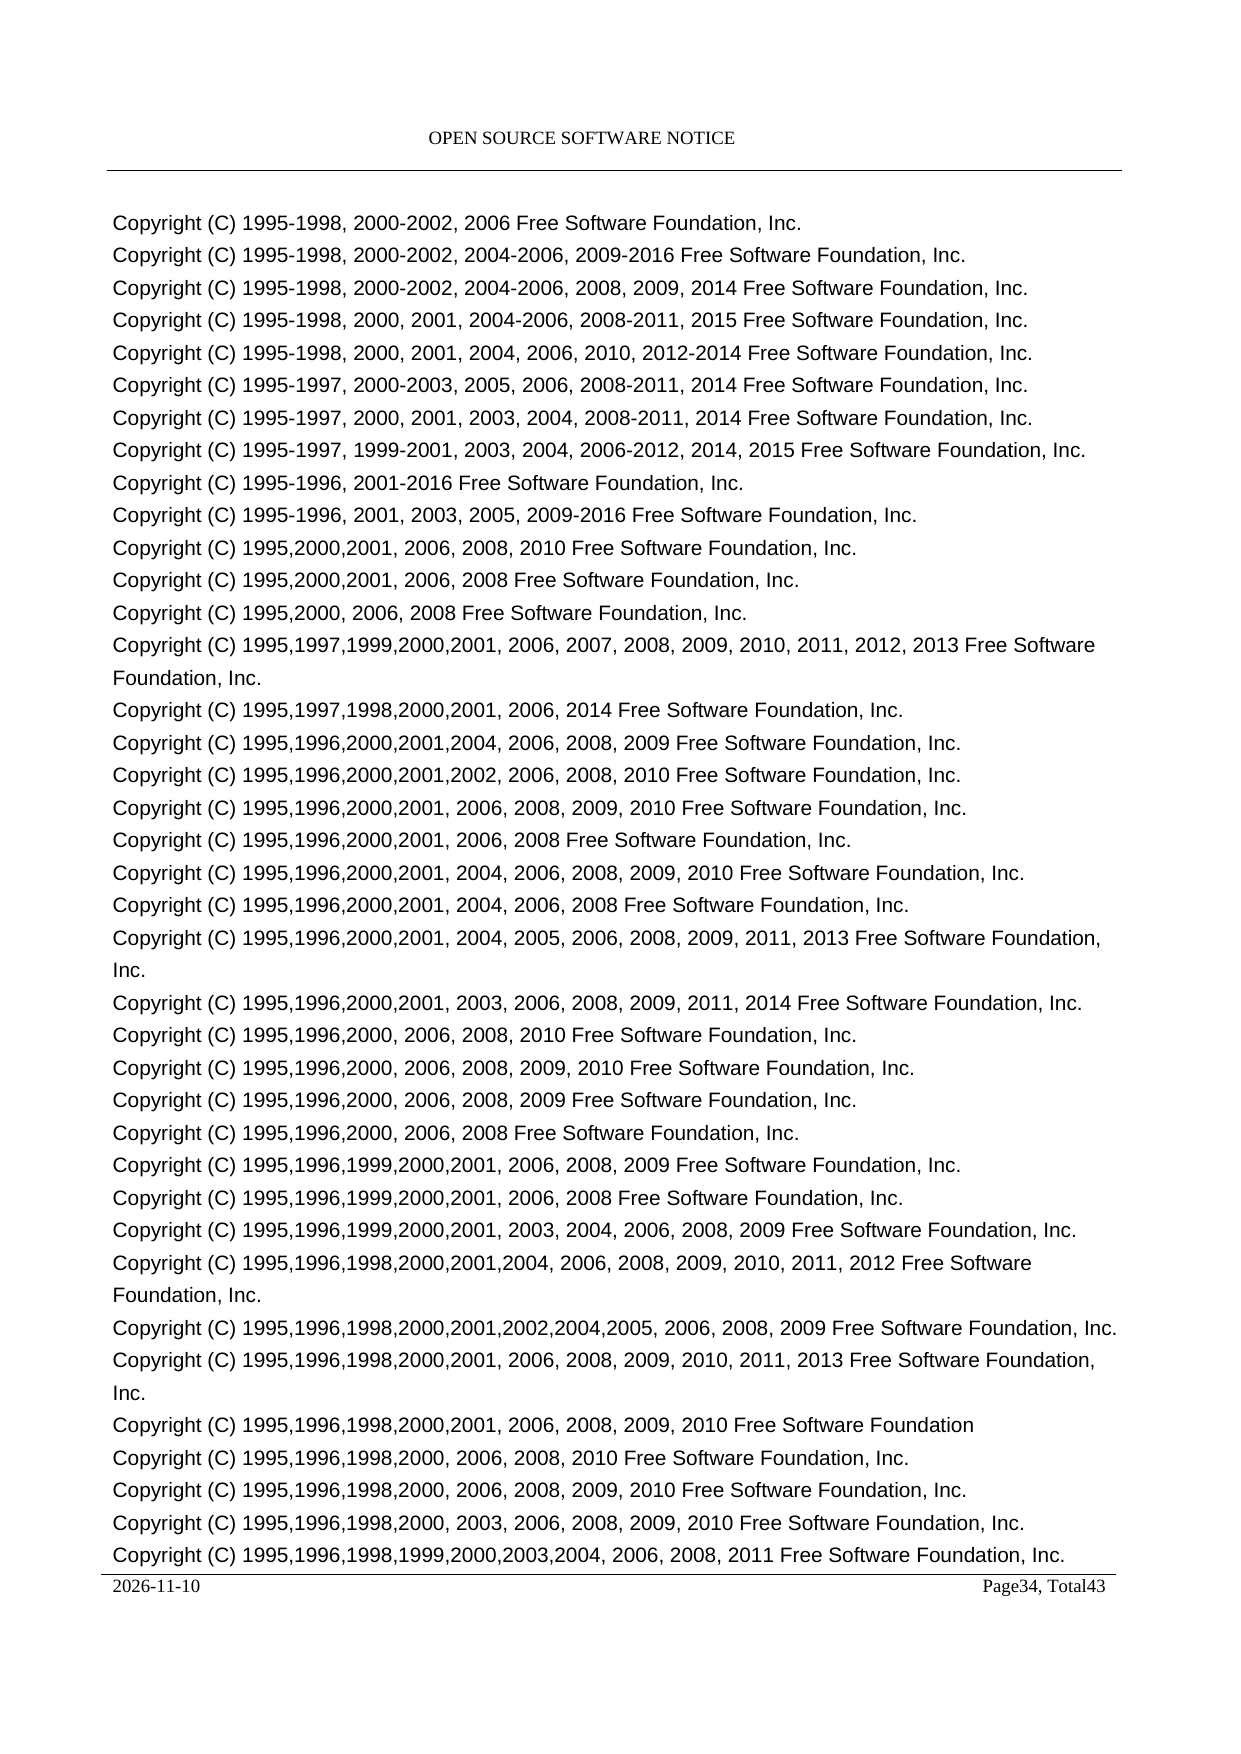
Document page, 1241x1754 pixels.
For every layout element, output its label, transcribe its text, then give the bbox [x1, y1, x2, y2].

text Copyright (C) 1995,1996,2000,2001, 2004, 2006, 2008 Free Software Foundation, Inc. [112, 889, 1128, 921]
text Copyright (C) 1995-1997, 2000, 2001, 2003, 2004, 2008-2011, 2014 Free Software Foundation, Inc. [112, 401, 1128, 434]
text Copyright (C) 1995,2000,2001, 2006, 2008 Free Software Foundation, Inc. [112, 564, 1128, 596]
text Copyright (C) 1995,2000,2001, 2006, 2008, 2010 Free Software Foundation, Inc. [112, 531, 1128, 564]
text Copyright (C) 1995,1996,1998,2000,2001, 2006, 2008, 2009, 2010 Free Software Foundation [112, 1409, 1128, 1441]
text Copyright (C) 1995,2000, 2006, 2008 Free Software Foundation, Inc. [112, 596, 1128, 629]
text Copyright (C) 1995,1996,2000, 2006, 2008, 2009, 2010 Free Software Foundation, Inc. [112, 1051, 1128, 1084]
text Copyright (C) 1995,1996,1998,2000, 2006, 2008, 2009, 2010 Free Software Foundation, Inc. [112, 1474, 1128, 1506]
text Copyright (C) 1995-1998, 2000-2002, 2004-2006, 2009-2016 Free Software Foundation, Inc. [112, 239, 1128, 271]
text Copyright (C) 1995,1996,2000,2001, 2006, 2008 Free Software Foundation, Inc. [112, 824, 1128, 856]
text Copyright (C) 1995,1996,1998,2000, 2003, 2006, 2008, 2009, 2010 Free Software Foundation, Inc. [112, 1506, 1128, 1539]
text Copyright (C) 1995,1996,1999,2000,2001, 2006, 2008, 2009 Free Software Foundation, Inc. [112, 1149, 1128, 1181]
text Copyright (C) 1995-1997, 2000-2003, 2005, 2006, 2008-2011, 2014 Free Software Foundation, Inc. [112, 369, 1128, 401]
text Copyright (C) 1995-1998, 2000-2002, 2006 Free Software Foundation, Inc. [112, 206, 1128, 239]
text Copyright (C) 1995,1996,2000, 2006, 2008, 2010 Free Software Foundation, Inc. [112, 1019, 1128, 1051]
text Copyright (C) 1995-1998, 2000, 2001, 2004-2006, 2008-2011, 2015 Free Software Foundation, Inc. [112, 304, 1128, 336]
text Copyright (C) 1995-1996, 2001-2016 Free Software Foundation, Inc. [112, 466, 1128, 499]
text Copyright (C) 1995,1997,1998,2000,2001, 2006, 2014 Free Software Foundation, Inc. [112, 694, 1128, 726]
text Copyright (C) 1995-1998, 2000, 2001, 2004, 2006, 2010, 2012-2014 Free Software Foundation, Inc. [112, 336, 1128, 369]
text Copyright (C) 1995,1996,1998,2000, 2006, 2008, 2010 Free Software Foundation, Inc. [112, 1441, 1128, 1474]
text Copyright (C) 1995,1996,1998,2000,2001,2004, 2006, 2008, 2009, 2010, 2011, 2012 Free Software Foundation, Inc. [112, 1246, 1128, 1311]
text Copyright (C) 1995,1996,1998,2000,2001, 2006, 2008, 2009, 2010, 2011, 2013 Free Software Foundation, Inc. [112, 1344, 1128, 1409]
text Copyright (C) 1995-1997, 1999-2001, 2003, 2004, 2006-2012, 2014, 2015 Free Software Foundation, Inc. [112, 434, 1128, 466]
text Copyright (C) 1995,1996,1998,2000,2001,2002,2004,2005, 2006, 2008, 2009 Free Software Foundation, Inc. [112, 1311, 1128, 1344]
text Copyright (C) 1995,1996,2000,2001, 2003, 2006, 2008, 2009, 2011, 2014 Free Software Foundation, Inc. [112, 986, 1128, 1019]
text Copyright (C) 1995,1997,1999,2000,2001, 2006, 2007, 2008, 2009, 2010, 2011, 2012, 2013 Free Software Foundation, Inc. [112, 629, 1128, 694]
text Copyright (C) 1995,1996,1999,2000,2001, 2006, 2008 Free Software Foundation, Inc. [112, 1181, 1128, 1214]
text Copyright (C) 1995,1996,2000,2001, 2004, 2006, 2008, 2009, 2010 Free Software Foundation, Inc. [112, 856, 1128, 889]
text Copyright (C) 1995,1996,2000,2001,2002, 2006, 2008, 2010 Free Software Foundation, Inc. [112, 759, 1128, 791]
text Copyright (C) 1995-1996, 2001, 2003, 2005, 2009-2016 Free Software Foundation, Inc. [112, 499, 1128, 531]
text Copyright (C) 1995,1996,2000, 2006, 2008 Free Software Foundation, Inc. [112, 1116, 1128, 1149]
text Copyright (C) 1995,1996,2000,2001,2004, 2006, 2008, 2009 Free Software Foundation, Inc. [112, 726, 1128, 759]
text Copyright (C) 1995,1996,1998,1999,2000,2003,2004, 2006, 2008, 2011 Free Software Foundation, Inc. [112, 1539, 1128, 1571]
text Copyright (C) 1995,1996,2000,2001, 2006, 2008, 2009, 2010 Free Software Foundation, Inc. [112, 791, 1128, 824]
text Copyright (C) 1995,1996,2000, 2006, 2008, 2009 Free Software Foundation, Inc. [112, 1084, 1128, 1116]
text Copyright (C) 1995,1996,2000,2001, 2004, 2005, 2006, 2008, 2009, 2011, 2013 Free Software Foundation, Inc. [112, 921, 1128, 986]
text Copyright (C) 1995,1996,1999,2000,2001, 2003, 2004, 2006, 2008, 2009 Free Software Foundation, Inc. [112, 1214, 1128, 1246]
text Copyright (C) 1995-1998, 2000-2002, 2004-2006, 2008, 2009, 2014 Free Software Foundation, Inc. [112, 271, 1128, 304]
